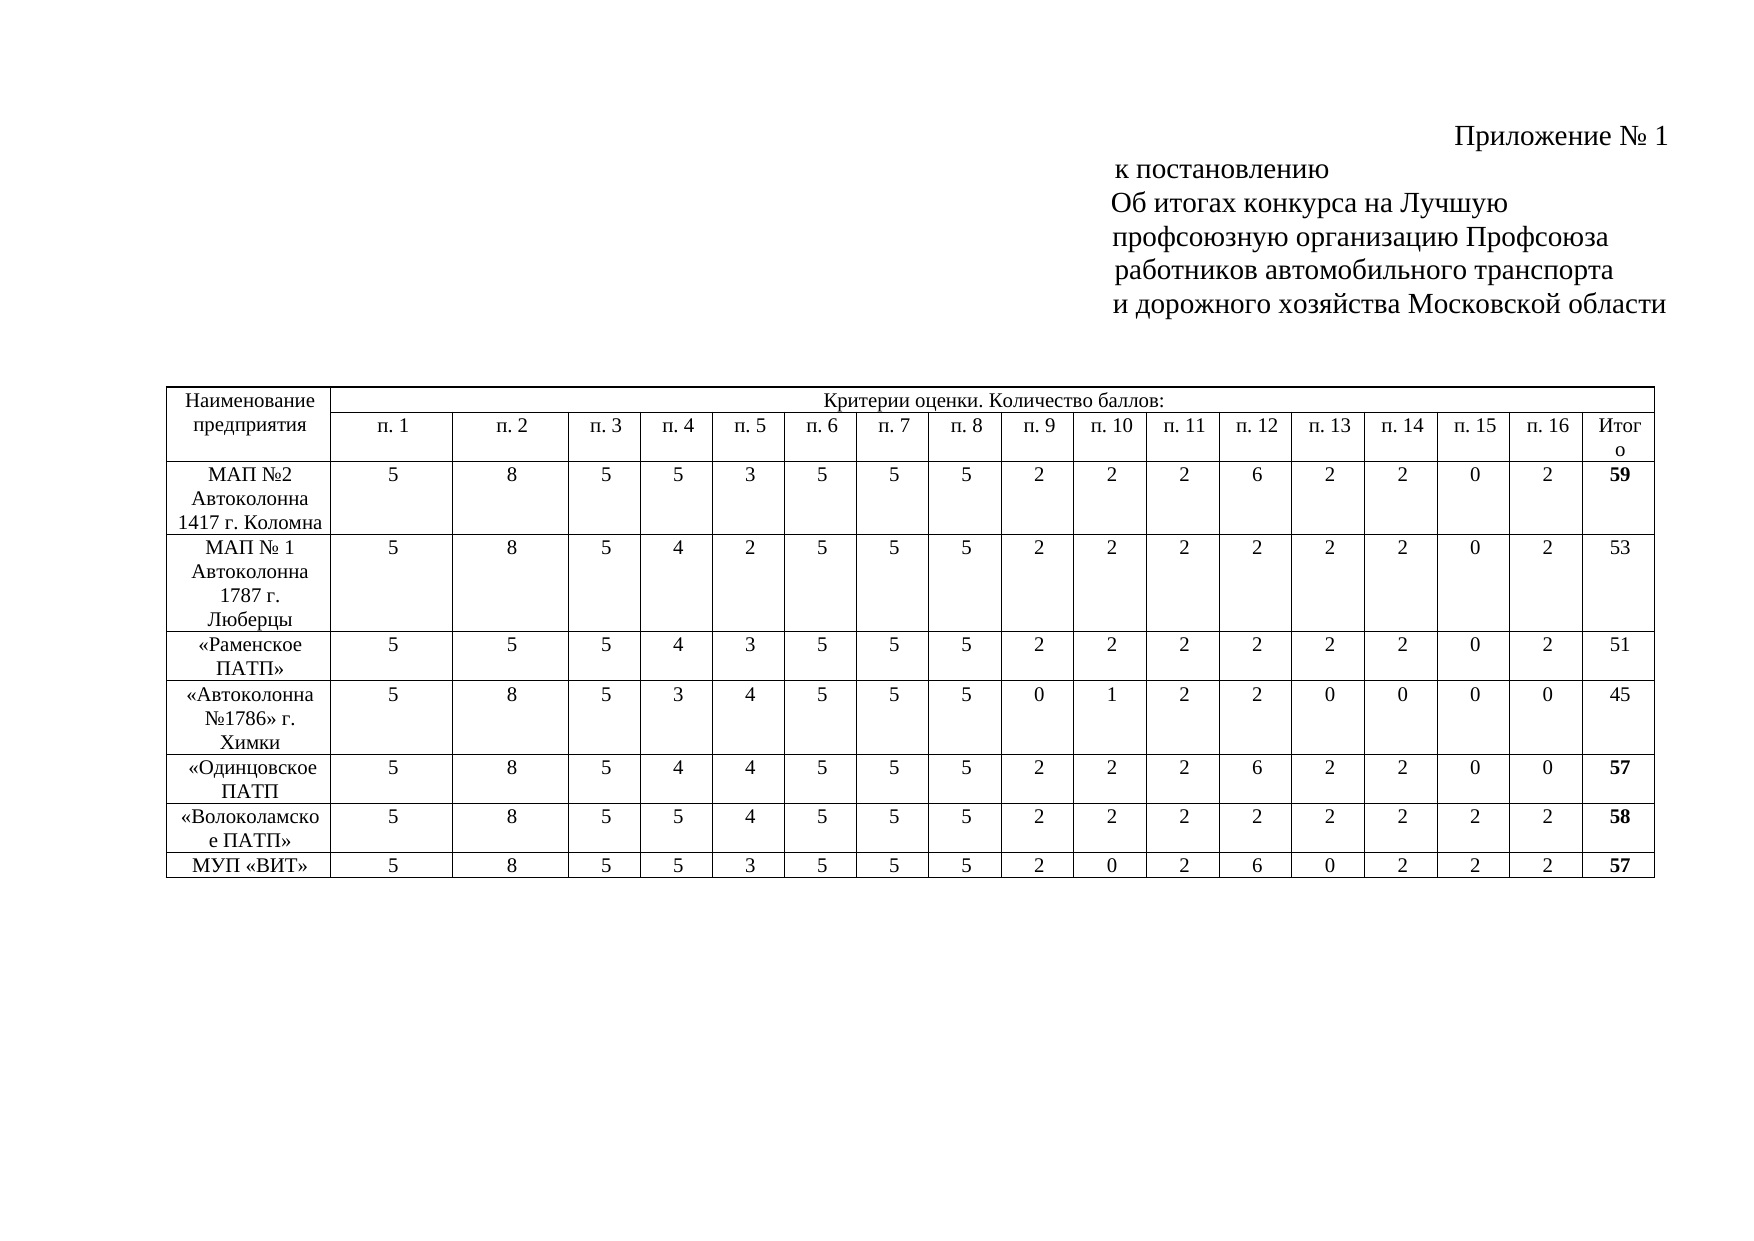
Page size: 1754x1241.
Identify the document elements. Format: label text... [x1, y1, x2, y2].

table_cell 5 [569, 632, 640, 680]
table_header Критерии оценки. Количество баллов: [331, 388, 1654, 412]
table_cell МУП «ВИТ» [167, 853, 330, 877]
table_cell 5 [641, 804, 712, 852]
table_cell 5 [641, 462, 712, 534]
table_cell 2 [1365, 535, 1437, 631]
table_cell 0 [1438, 535, 1509, 631]
table_cell 5 [857, 632, 928, 680]
table_cell 5 [569, 462, 640, 534]
table_cell п. 5 [713, 413, 784, 461]
table_cell МАП №2 Автоколонна 1417 г. Коломна [167, 462, 330, 534]
table_header Наименование предприятия [167, 388, 330, 461]
table_cell 2 [1510, 632, 1582, 680]
table_cell 5 [641, 853, 712, 877]
table_cell п. 9 [1002, 413, 1073, 461]
table_cell 5 [331, 632, 452, 680]
table_cell 2 [1074, 535, 1146, 631]
table_cell 5 [331, 462, 452, 534]
table_cell 57 [1583, 853, 1654, 877]
table_cell 2 [1365, 462, 1437, 534]
table_cell 5 [857, 681, 928, 754]
table_cell 5 [929, 853, 1001, 877]
table_cell 3 [713, 632, 784, 680]
table_cell 51 [1583, 632, 1654, 680]
table_cell 5 [569, 535, 640, 631]
table_cell 2 [713, 535, 784, 631]
table_cell 0 [1292, 853, 1364, 877]
table_cell 2 [1074, 804, 1146, 852]
table_cell 5 [785, 632, 856, 680]
table_cell 5 [331, 853, 452, 877]
table_cell 5 [857, 804, 928, 852]
table_cell 5 [857, 755, 928, 803]
table_cell 2 [1074, 632, 1146, 680]
text к постановлению [177, 152, 1669, 185]
table_cell 5 [331, 535, 452, 631]
table_cell 2 [1074, 755, 1146, 803]
table_cell 2 [1220, 804, 1291, 852]
table_cell 2 [1510, 853, 1582, 877]
table_cell 5 [331, 681, 452, 754]
table_cell 8 [453, 462, 568, 534]
table_cell 2 [1292, 535, 1364, 631]
table_cell Итого [1583, 413, 1654, 461]
table_cell 2 [1002, 462, 1073, 534]
table_cell 4 [641, 632, 712, 680]
table_cell 5 [569, 804, 640, 852]
table_cell 5 [785, 681, 856, 754]
table_cell п. 6 [785, 413, 856, 461]
table_cell 5 [453, 632, 568, 680]
table_cell 2 [1147, 804, 1219, 852]
table_cell 2 [1002, 632, 1073, 680]
table_cell 5 [569, 755, 640, 803]
table_cell 5 [857, 853, 928, 877]
table_cell 57 [1583, 755, 1654, 803]
table_cell 4 [713, 755, 784, 803]
table_cell п. 8 [929, 413, 1001, 461]
table_cell 2 [1147, 462, 1219, 534]
table_cell 5 [929, 755, 1001, 803]
table_cell 2 [1292, 804, 1364, 852]
table_cell 2 [1365, 632, 1437, 680]
table_cell 2 [1002, 804, 1073, 852]
table_cell п. 13 [1292, 413, 1364, 461]
table_cell 2 [1002, 853, 1073, 877]
table_cell 5 [785, 535, 856, 631]
table_cell п. 10 [1074, 413, 1146, 461]
table_cell 5 [929, 804, 1001, 852]
table_cell 2 [1220, 632, 1291, 680]
table_cell 0 [1002, 681, 1073, 754]
table_cell 5 [857, 535, 928, 631]
text работников автомобильного транспорта [177, 252, 1669, 286]
table_cell 5 [929, 632, 1001, 680]
table_cell 0 [1365, 681, 1437, 754]
table_cell 5 [331, 755, 452, 803]
table_cell 6 [1220, 462, 1291, 534]
table_cell 2 [1438, 853, 1509, 877]
table_cell 2 [1220, 681, 1291, 754]
table_cell 5 [785, 853, 856, 877]
table_cell 2 [1292, 462, 1364, 534]
table_cell 2 [1220, 535, 1291, 631]
table_cell 2 [1147, 535, 1219, 631]
table_cell 0 [1074, 853, 1146, 877]
table_cell 4 [641, 535, 712, 631]
table_cell 2 [1510, 462, 1582, 534]
table_cell 6 [1220, 853, 1291, 877]
table_cell 2 [1074, 462, 1146, 534]
table_cell 5 [331, 804, 452, 852]
text профсоюзную организацию Профсоюза [177, 219, 1669, 252]
table_cell 5 [857, 462, 928, 534]
table_cell 2 [1147, 755, 1219, 803]
table_cell 2 [1292, 755, 1364, 803]
table_cell 5 [785, 804, 856, 852]
table_cell 2 [1147, 632, 1219, 680]
table_cell 8 [453, 804, 568, 852]
table_cell 2 [1365, 804, 1437, 852]
text Об итогах конкурса на Лучшую [177, 185, 1669, 219]
table_cell п. 7 [857, 413, 928, 461]
table_cell 2 [1365, 755, 1437, 803]
table_cell 53 [1583, 535, 1654, 631]
table_cell 5 [929, 462, 1001, 534]
text Приложение № 1 [177, 118, 1669, 152]
table_cell 8 [453, 853, 568, 877]
table_cell 4 [713, 681, 784, 754]
table_cell 0 [1438, 462, 1509, 534]
table_cell п. 16 [1510, 413, 1582, 461]
table_cell 8 [453, 535, 568, 631]
table_cell 5 [785, 462, 856, 534]
table_cell 0 [1510, 681, 1582, 754]
table_cell МАП № 1 Автоколонна 1787 г. Люберцы [167, 535, 330, 631]
table_cell 2 [1510, 535, 1582, 631]
table_cell п. 11 [1147, 413, 1219, 461]
table_cell 6 [1220, 755, 1291, 803]
table_cell п. 1 [331, 413, 452, 461]
table_cell 0 [1510, 755, 1582, 803]
table_cell 59 [1583, 462, 1654, 534]
table_cell 2 [1510, 804, 1582, 852]
table_cell 3 [713, 462, 784, 534]
table_cell п. 2 [453, 413, 568, 461]
table_cell 2 [1365, 853, 1437, 877]
table_cell «Волоколамское ПАТП» [167, 804, 330, 852]
table_cell 5 [929, 681, 1001, 754]
table_cell 0 [1292, 681, 1364, 754]
table_cell 2 [1002, 755, 1073, 803]
table_cell 2 [1147, 681, 1219, 754]
table_cell 0 [1438, 755, 1509, 803]
table_cell п. 15 [1438, 413, 1509, 461]
table_cell п. 4 [641, 413, 712, 461]
table_cell 2 [1292, 632, 1364, 680]
table_cell 8 [453, 755, 568, 803]
table_cell п. 14 [1365, 413, 1437, 461]
table_cell 5 [929, 535, 1001, 631]
table_cell 2 [1438, 804, 1509, 852]
table_cell 4 [641, 755, 712, 803]
table_cell 1 [1074, 681, 1146, 754]
table_cell 3 [713, 853, 784, 877]
table_cell 8 [453, 681, 568, 754]
table_cell «Раменское ПАТП» [167, 632, 330, 680]
text и дорожного хозяйства Московской области [177, 286, 1669, 319]
table_cell 5 [569, 681, 640, 754]
table_cell 4 [713, 804, 784, 852]
table_cell 0 [1438, 681, 1509, 754]
table_cell 2 [1147, 853, 1219, 877]
table_cell 5 [785, 755, 856, 803]
table_cell п. 12 [1220, 413, 1291, 461]
table_cell «Одинцовское ПАТП [167, 755, 330, 803]
table_cell 0 [1438, 632, 1509, 680]
table_cell 58 [1583, 804, 1654, 852]
table_cell п. 3 [569, 413, 640, 461]
table_cell «Автоколонна №1786» г. Химки [167, 681, 330, 754]
table_cell 3 [641, 681, 712, 754]
table_cell 5 [569, 853, 640, 877]
table_cell 45 [1583, 681, 1654, 754]
table_cell 2 [1002, 535, 1073, 631]
